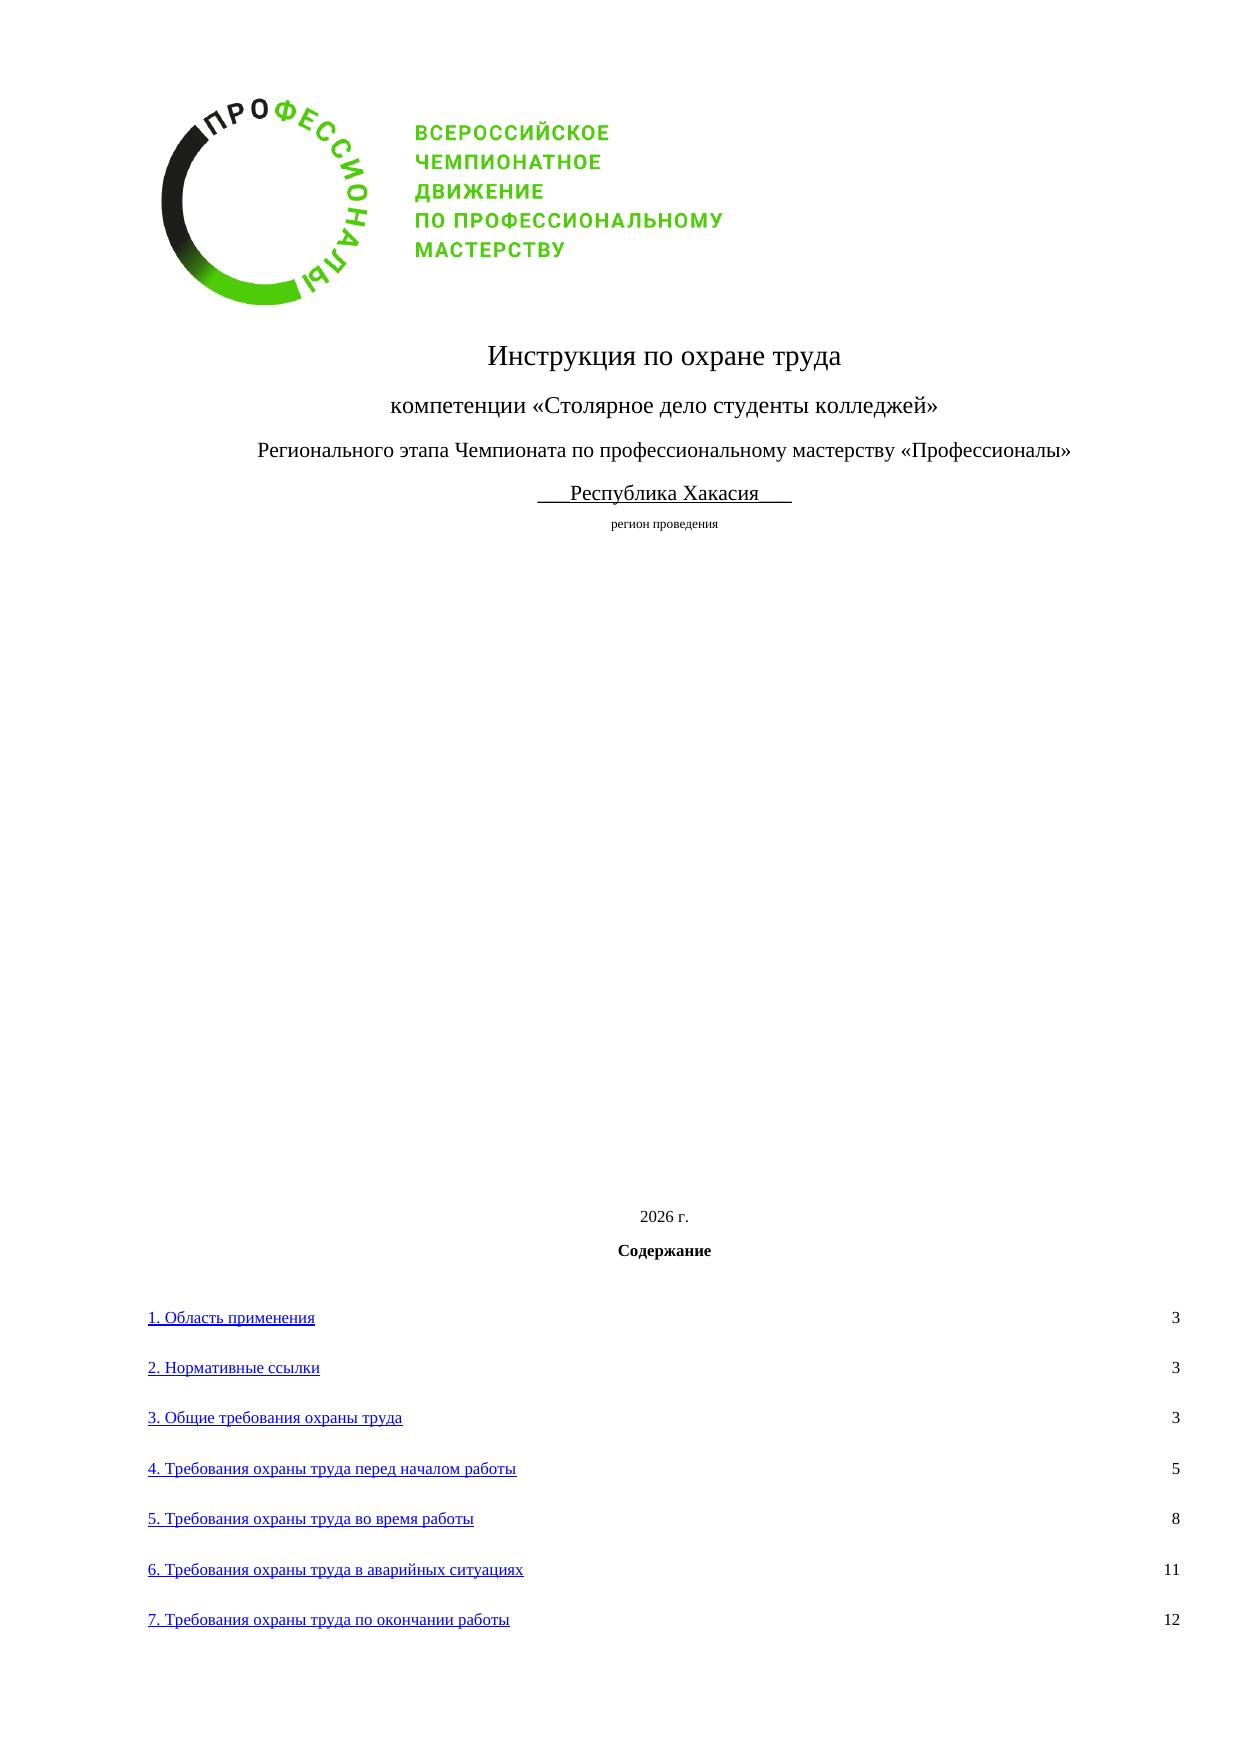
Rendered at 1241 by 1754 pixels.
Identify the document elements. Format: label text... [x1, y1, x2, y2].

text компетенции «Столярное дело студенты колледжей» [148, 371, 1181, 419]
picture [147, 88, 732, 314]
text Содержание [148, 1226, 1181, 1260]
text 2026 г. [148, 1193, 1181, 1226]
text Инструкция по охране труда [148, 314, 1181, 371]
text Регионального этапа Чемпионата по профессиональному мастерству «Профессионалы» [148, 419, 1181, 462]
text ___Республика Хакасия___ [148, 462, 1181, 505]
text регион проведения [148, 505, 1181, 532]
